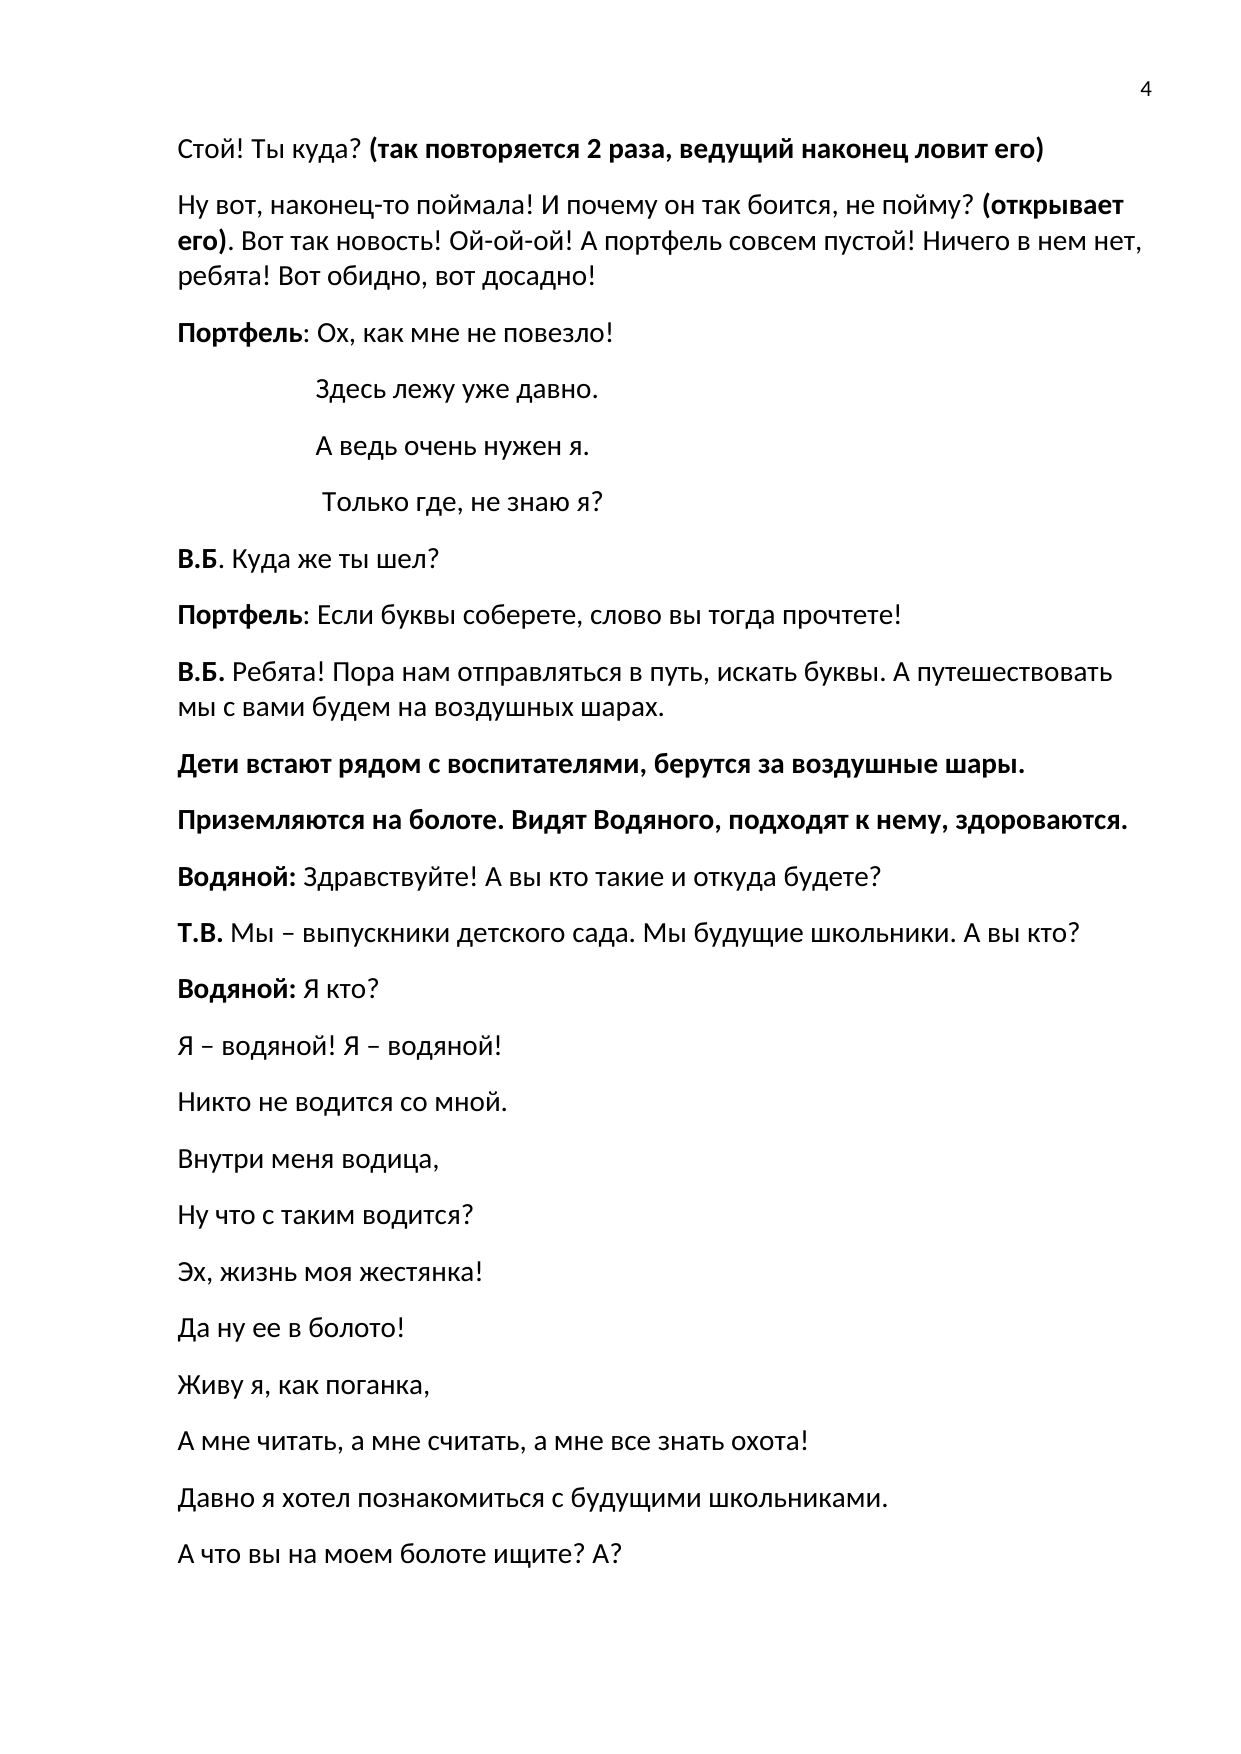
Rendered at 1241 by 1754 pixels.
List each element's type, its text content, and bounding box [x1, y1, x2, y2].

text В.Б. Куда же ты шел? [177, 540, 1152, 575]
text Стой! Ты куда? (так повторяется 2 раза, ведущий наконец ловит его) [177, 130, 1152, 165]
text Приземляются на болоте. Видят Водяного, подходят к нему, здороваются. [177, 801, 1152, 837]
text Живу я, как поганка, [177, 1366, 1152, 1401]
text Да ну ее в болото! [177, 1309, 1152, 1345]
text Т.В. Мы – выпускники детского сада. Мы будущие школьники. А вы кто? [177, 914, 1152, 950]
text Внутри меня водица, [177, 1140, 1152, 1176]
text Я – водяной! Я – водяной! [177, 1027, 1152, 1063]
text А мне читать, а мне считать, а мне все знать охота! [177, 1422, 1152, 1458]
text А ведь очень нужен я. [177, 427, 1152, 462]
text Ну вот, наконец-то поймала! И почему он так боится, не пойму? (открывает его). Вот так новость! Ой-ой-ой! А портфель совсем пустой! Ничего в нем нет, ребята! Вот обидно, вот досадно! [177, 186, 1152, 293]
text Дети встают рядом с воспитателями, берутся за воздушные шары. [177, 745, 1152, 780]
text Ну что с таким водится? [177, 1196, 1152, 1232]
text Портфель: Ох, как мне не повезло! [177, 314, 1152, 349]
text Здесь лежу уже давно. [177, 370, 1152, 406]
text В.Б. Ребята! Пора нам отправляться в путь, искать буквы. А путешествовать мы с вами будем на воздушных шарах. [177, 653, 1152, 724]
text Водяной: Я кто? [177, 971, 1152, 1006]
text Давно я хотел познакомиться с будущими школьниками. [177, 1479, 1152, 1514]
text А что вы на моем болоте ищите? А? [177, 1535, 1152, 1571]
text Только где, не знаю я? [177, 483, 1152, 519]
text Эх, жизнь моя жестянка! [177, 1253, 1152, 1288]
text Никто не водится со мной. [177, 1083, 1152, 1119]
text Водяной: Здравствуйте! А вы кто такие и откуда будете? [177, 858, 1152, 893]
text Портфель: Если буквы соберете, слово вы тогда прочтете! [177, 596, 1152, 632]
